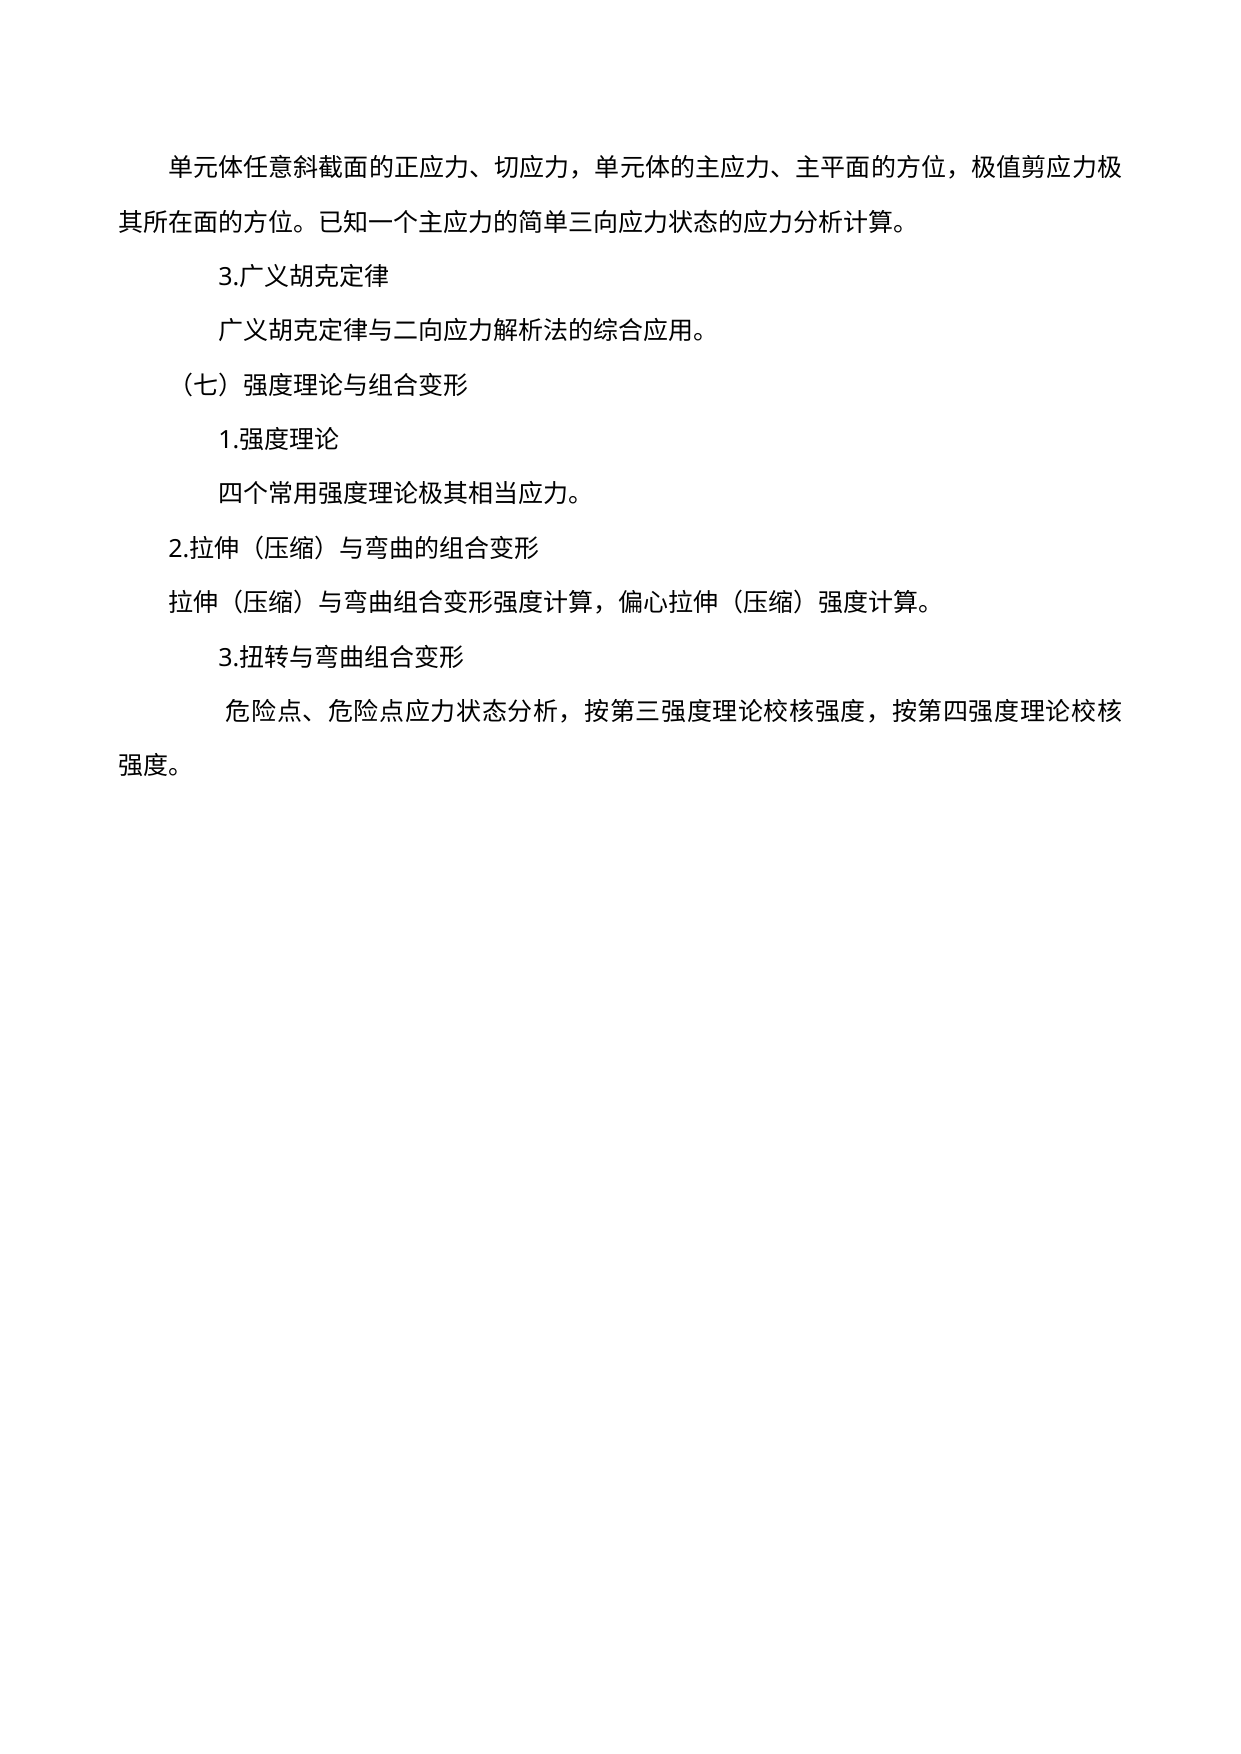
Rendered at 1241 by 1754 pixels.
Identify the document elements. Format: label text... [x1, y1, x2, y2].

text 广义胡克定律与二向应力解析法的综合应用。 [118, 311, 1122, 347]
text 拉伸（压缩）与弯曲组合变形强度计算，偏心拉伸（压缩）强度计算。 [118, 583, 1122, 619]
text 四个常用强度理论极其相当应力。 [118, 474, 1122, 510]
text 1.强度理论 [118, 419, 1122, 456]
text 3.扭转与弯曲组合变形 [118, 637, 1122, 673]
text 2.拉伸（压缩）与弯曲的组合变形 [118, 528, 1122, 564]
text 3.广义胡克定律 [118, 256, 1122, 293]
text 危险点、危险点应力状态分析，按第三强度理论校核强度，按第四强度理论校核强度。 [118, 691, 1122, 782]
text 单元体任意斜截面的正应力、切应力，单元体的主应力、主平面的方位，极值剪应力极其所在面的方位。已知一个主应力的简单三向应力状态的应力分析计算。 [118, 148, 1122, 238]
text （七）强度理论与组合变形 [118, 365, 1122, 401]
